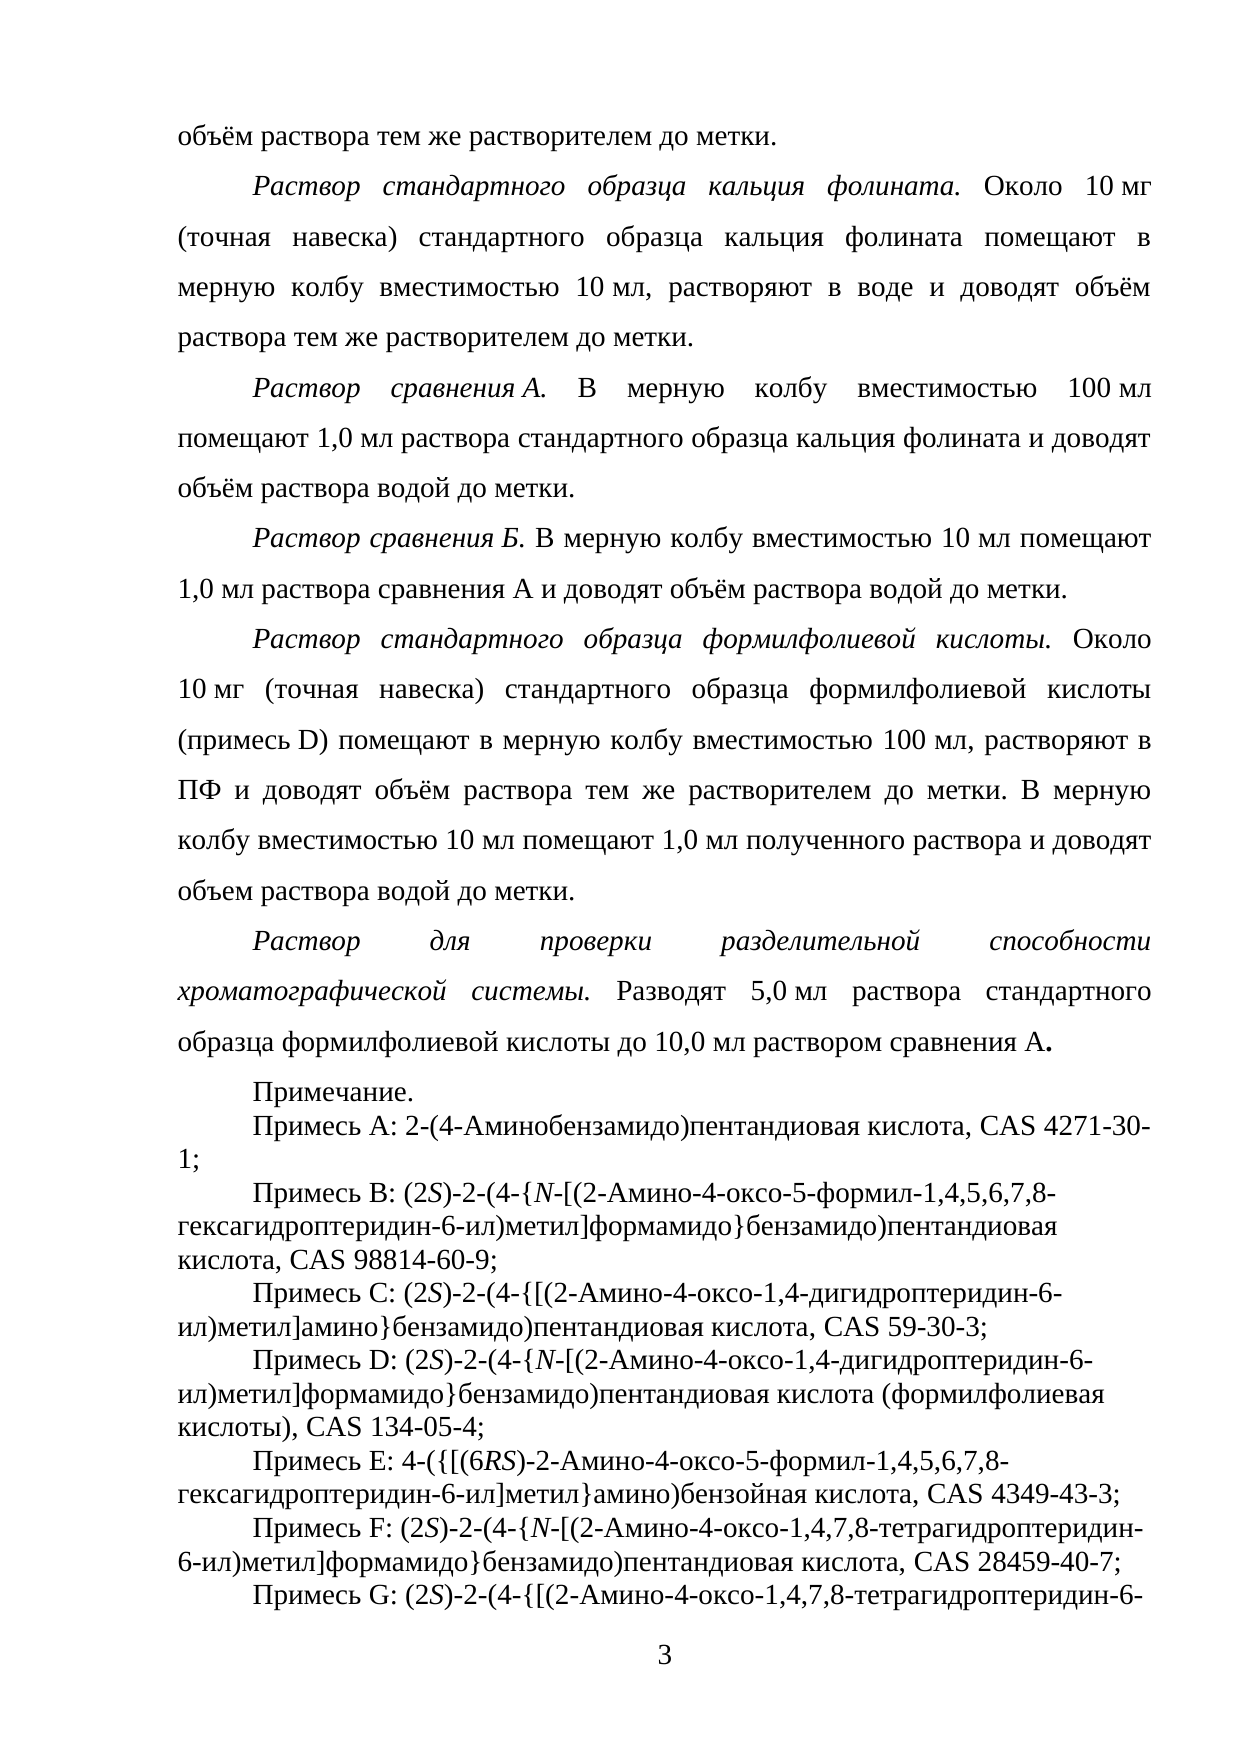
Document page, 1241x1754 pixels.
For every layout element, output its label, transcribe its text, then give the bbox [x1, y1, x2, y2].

text Примесь E: 4-({[(6RS)-2-Амино-4-оксо-5-формил-1,4,5,6,7,8-гексагидроптеридин-6-ил]метил}амино)бензойная кислота, CAS 4349-43-3; [177, 1443, 1152, 1510]
text Примесь A: 2-(4-Аминобензамидо)пентандиовая кислота, CAS 4271-30-1; [177, 1108, 1152, 1175]
text Примесь В: (2S)-2-(4-{N-[(2-Амино-4-оксо-5-формил-1,4,5,6,7,8-гексагидроптеридин-6-ил)метил]формамидо}бензамидо)пентандиовая кислота, CAS 98814-60-9; [177, 1175, 1152, 1275]
text Раствор стандартного образца формилфолиевой кислоты. Около 10 мг (точная навеска) стандартного образца формилфолиевой кислоты (примесь D) помещают в мерную колбу вместимостью 100 мл, растворяют в ПФ и доводят объём раствора тем же растворителем до метки. В мерную колбу вместимостью 10 мл помещают 1,0 мл полученного раствора и доводят объем раствора водой до метки. [177, 621, 1152, 906]
text Раствор стандартного образца кальция фолината. Около 10 мг (точная навеска) стандартного образца кальция фолината помещают в мерную колбу вместимостью 10 мл, растворяют в воде и доводят объём раствора тем же растворителем до метки. [177, 168, 1152, 353]
text Раствор сравнения Б. В мерную колбу вместимостью 10 мл помещают 1,0 мл раствора сравнения А и доводят объём раствора водой до метки. [177, 521, 1152, 604]
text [177, 1577, 1152, 1611]
text Примесь F: (2S)-2-(4-{N-[(2-Амино-4-оксо-1,4,7,8-тетрагидроптеридин-6-ил)метил]формамидо}бензамидо)пентандиовая кислота, CAS 28459-40-7; [177, 1510, 1152, 1577]
text Примесь С: (2S)-2-(4-{[(2-Амино-4-оксо-1,4-дигидроптеридин-6-ил)метил]амино}бензамидо)пентандиовая кислота, CAS 59-30-3; [177, 1275, 1152, 1342]
text Примечание. [177, 1074, 1152, 1108]
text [177, 118, 1152, 152]
text Примесь D: (2S)-2-(4-{N-[(2-Амино-4-оксо-1,4-дигидроптеридин-6-ил)метил]формамидо}бензамидо)пентандиовая кислота (формилфолиевая кислоты), CAS 134-05-4; [177, 1342, 1152, 1443]
text Раствор сравнения А. В мерную колбу вместимостью 100 мл помещают 1,0 мл раствора стандартного образца кальция фолината и доводят объём раствора водой до метки. [177, 370, 1152, 504]
text Раствор для проверки разделительной способности хроматографической системы. Разводят 5,0 мл раствора стандартного образца формилфолиевой кислоты до 10,0 мл раствором сравнения А. [177, 923, 1152, 1057]
